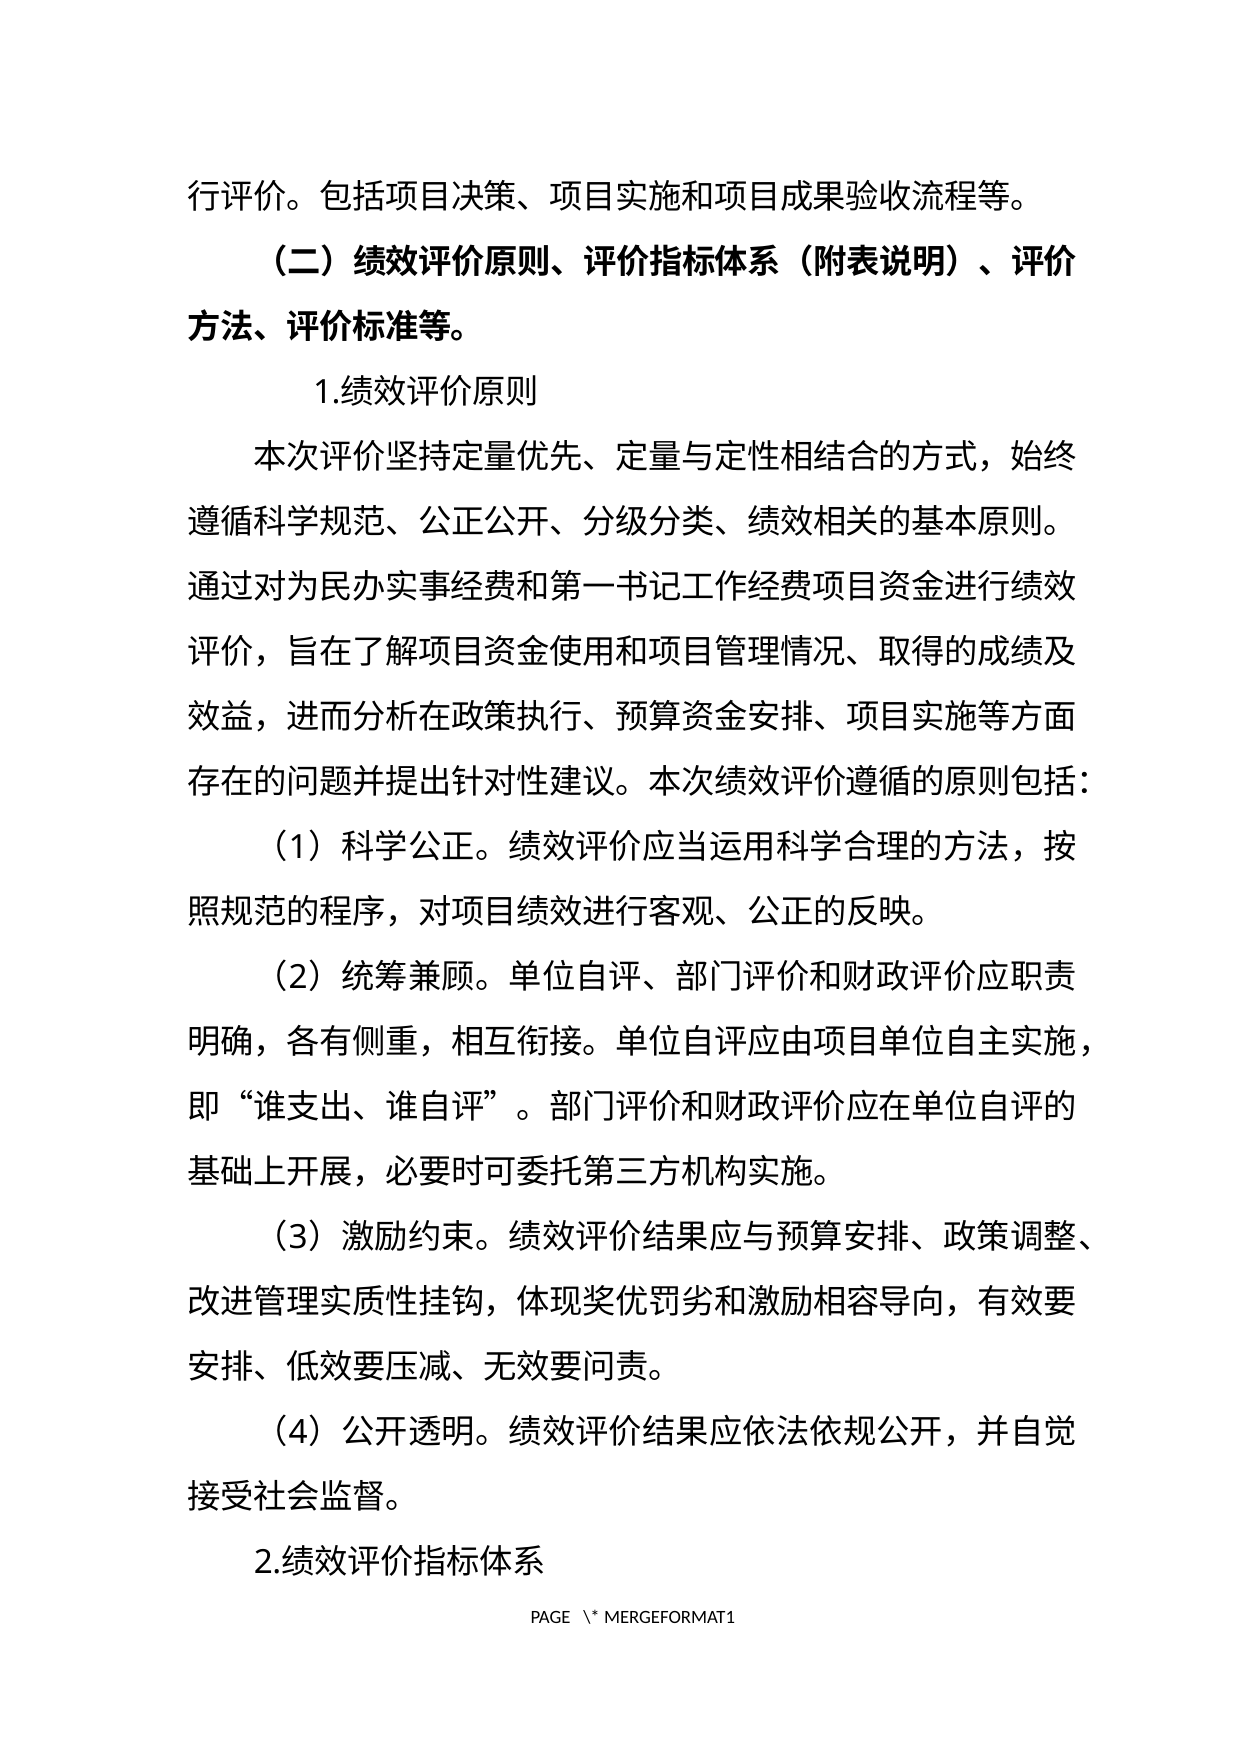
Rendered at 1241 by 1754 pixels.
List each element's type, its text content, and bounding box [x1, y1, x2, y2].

text （二）绩效评价原则、评价指标体系（附表说明）、评价方法、评价标准等。 [187, 227, 1078, 357]
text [187, 357, 1078, 1592]
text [187, 162, 1078, 227]
